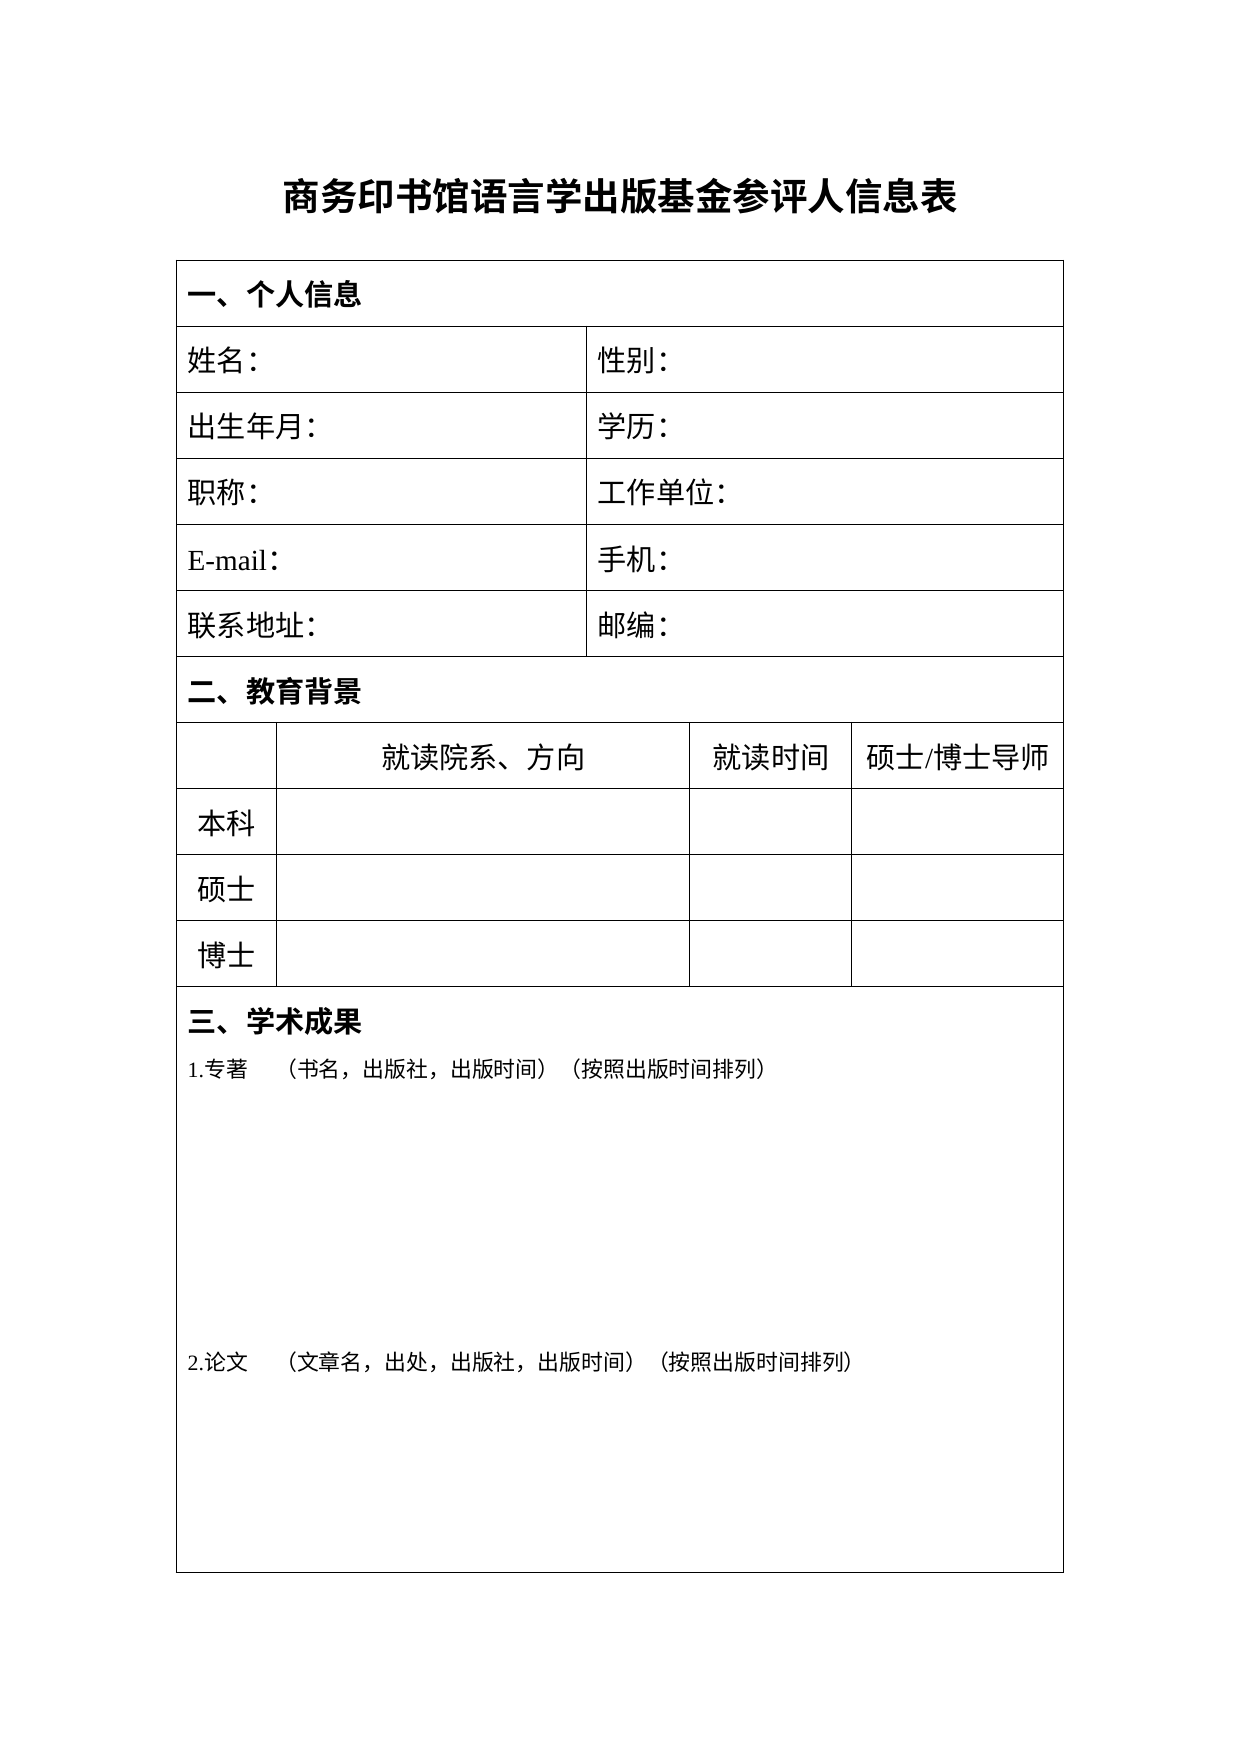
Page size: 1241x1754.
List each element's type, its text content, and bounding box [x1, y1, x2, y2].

table_cell [277, 789, 689, 854]
table_cell 联系地址： [177, 591, 586, 656]
table_cell 姓名： [177, 327, 586, 392]
table_cell 硕士/博士导师 [852, 723, 1063, 788]
text 商务印书馆语言学出版基金参评人信息表 [187, 162, 1053, 227]
table_cell 博士 [177, 921, 276, 986]
table_cell 本科 [177, 789, 276, 854]
table_cell [690, 855, 851, 920]
table_cell 就读院系、方向 [277, 723, 689, 788]
table_cell 学历： [587, 393, 1063, 458]
table_cell 硕士 [177, 855, 276, 920]
table_cell 邮编： [587, 591, 1063, 656]
table_cell 工作单位： [587, 459, 1063, 524]
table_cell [177, 987, 1063, 1572]
table_cell [852, 921, 1063, 986]
table_cell [852, 789, 1063, 854]
table_cell 二、教育背景 [177, 657, 1063, 722]
table_cell [177, 723, 276, 788]
table_cell [690, 789, 851, 854]
table_cell 手机： [587, 525, 1063, 590]
table_cell 职称： [177, 459, 586, 524]
table_cell [277, 921, 689, 986]
table_cell [852, 855, 1063, 920]
table_cell [277, 855, 689, 920]
table_cell 出生年月： [177, 393, 586, 458]
table_cell 性别： [587, 327, 1063, 392]
table_cell [690, 921, 851, 986]
table_cell E-mail： [177, 525, 586, 590]
table_header 一、个人信息 [177, 261, 1063, 326]
table_cell 就读时间 [690, 723, 851, 788]
